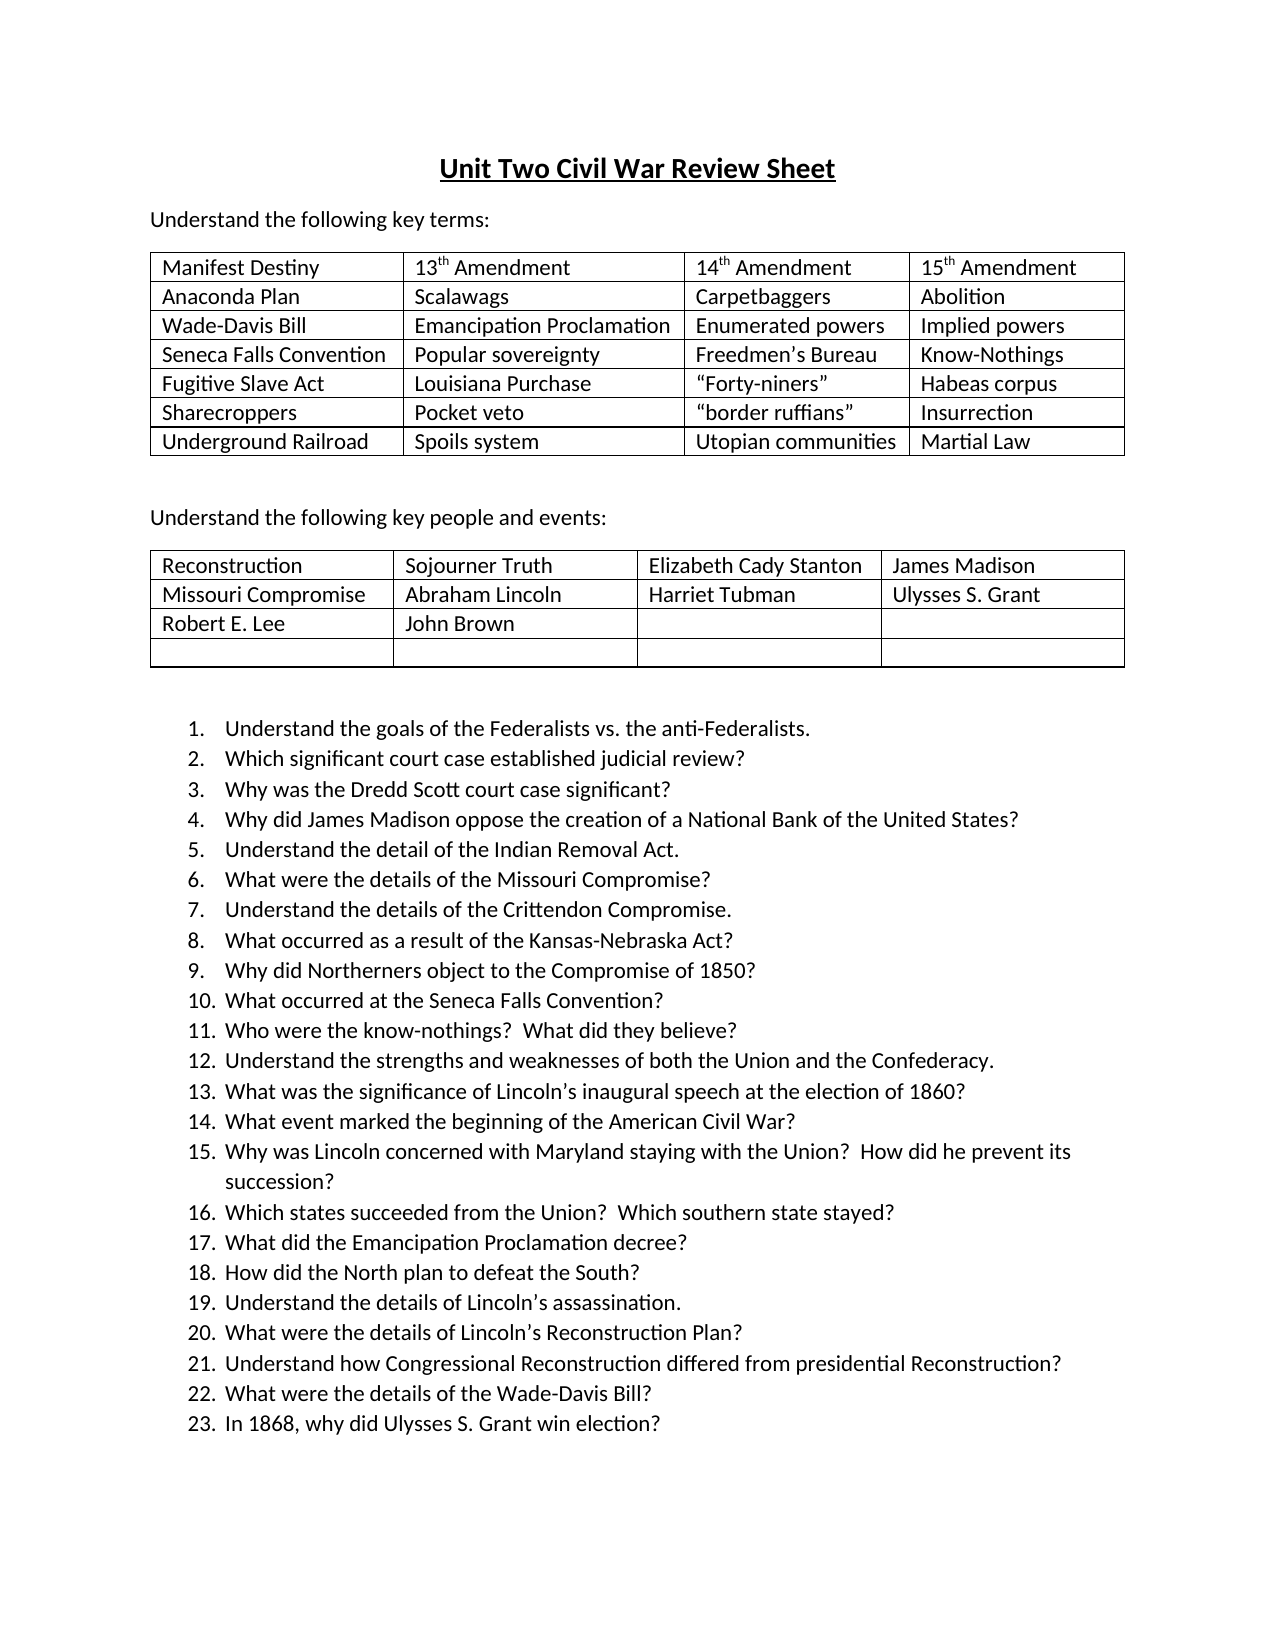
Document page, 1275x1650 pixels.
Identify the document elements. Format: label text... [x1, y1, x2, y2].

table_cell Carpetbaggers [685, 282, 909, 310]
list What were the details of the Wade-Davis Bill? [187, 1379, 1125, 1407]
table_cell [394, 639, 637, 666]
table_cell “Forty-niners” [685, 369, 909, 397]
table_cell Insurrection [910, 398, 1124, 426]
list Why was the Dredd Scott court case significant? [187, 775, 1125, 803]
table_header 13th Amendment [404, 253, 684, 281]
list Which states succeeded from the Union? Which southern state stayed? [187, 1198, 1125, 1226]
text Understand the following key terms: [150, 205, 1125, 233]
table_cell Underground Railroad [151, 428, 403, 455]
table_cell Enumerated powers [685, 311, 909, 339]
table_cell Implied powers [910, 311, 1124, 339]
table_cell Fugitive Slave Act [151, 369, 403, 397]
table_cell Sharecroppers [151, 398, 403, 426]
table_cell Pocket veto [404, 398, 684, 426]
table_cell Ulysses S. Grant [882, 580, 1124, 608]
list What was the significance of Lincoln’s inaugural speech at the election of 1860? [187, 1077, 1125, 1105]
list Understand the strengths and weaknesses of both the Union and the Confederacy. [187, 1047, 1125, 1075]
table_cell Emancipation Proclamation [404, 311, 684, 339]
table_cell “border ruffians” [685, 398, 909, 426]
table_cell Missouri Compromise [151, 580, 393, 608]
list In 1868, why did Ulysses S. Grant win election? [187, 1409, 1125, 1437]
list Understand the details of Lincoln’s assassination. [187, 1288, 1125, 1316]
table_cell [638, 609, 881, 637]
text Understand the following key people and events: [150, 503, 1125, 531]
table_cell Scalawags [404, 282, 684, 310]
table_header Reconstruction [151, 551, 393, 579]
list What event marked the beginning of the American Civil War? [187, 1107, 1125, 1135]
table_cell Martial Law [910, 428, 1124, 455]
list Understand how Congressional Reconstruction differed from presidential Reconstruction? [187, 1349, 1125, 1377]
table_cell Wade-Davis Bill [151, 311, 403, 339]
table_cell Utopian communities [685, 428, 909, 455]
table_cell John Brown [394, 609, 637, 637]
text Unit Two Civil War Review Sheet [150, 150, 1125, 186]
table_cell Know-Nothings [910, 340, 1124, 368]
list Understand the detail of the Indian Removal Act. [187, 835, 1125, 863]
table_cell [638, 639, 881, 666]
list Which significant court case established judicial review? [187, 744, 1125, 773]
list What occurred at the Seneca Falls Convention? [187, 986, 1125, 1014]
list Understand the goals of the Federalists vs. the anti-Federalists. [187, 714, 1125, 742]
table_cell [882, 639, 1124, 666]
list How did the North plan to defeat the South? [187, 1258, 1125, 1286]
table_cell Popular sovereignty [404, 340, 684, 368]
table_cell Seneca Falls Convention [151, 340, 403, 368]
table_cell Louisiana Purchase [404, 369, 684, 397]
list Why did James Madison oppose the creation of a National Bank of the United States? [187, 805, 1125, 833]
table_cell Abolition [910, 282, 1124, 310]
list What were the details of Lincoln’s Reconstruction Plan? [187, 1318, 1125, 1347]
list What occurred as a result of the Kansas-Nebraska Act? [187, 926, 1125, 954]
table_cell Freedmen’s Bureau [685, 340, 909, 368]
table_cell Anaconda Plan [151, 282, 403, 310]
table_header Manifest Destiny [151, 253, 403, 281]
table_cell Harriet Tubman [638, 580, 881, 608]
table_cell Spoils system [404, 428, 684, 455]
table_cell Robert E. Lee [151, 609, 393, 637]
table_header Sojourner Truth [394, 551, 637, 579]
table_header 15th Amendment [910, 253, 1124, 281]
table_header Elizabeth Cady Stanton [638, 551, 881, 579]
table_cell [882, 609, 1124, 637]
list What did the Emancipation Proclamation decree? [187, 1228, 1125, 1256]
table_header James Madison [882, 551, 1124, 579]
table_header 14th Amendment [685, 253, 909, 281]
list Why was Lincoln concerned with Maryland staying with the Union? How did he prevent its succession? [187, 1137, 1125, 1196]
list What were the details of the Missouri Compromise? [187, 865, 1125, 893]
table_cell Abraham Lincoln [394, 580, 637, 608]
list Understand the details of the Crittendon Compromise. [187, 896, 1125, 924]
list Why did Northerners object to the Compromise of 1850? [187, 956, 1125, 984]
table_cell [151, 639, 393, 666]
table_cell Habeas corpus [910, 369, 1124, 397]
list Who were the know-nothings? What did they believe? [187, 1016, 1125, 1044]
